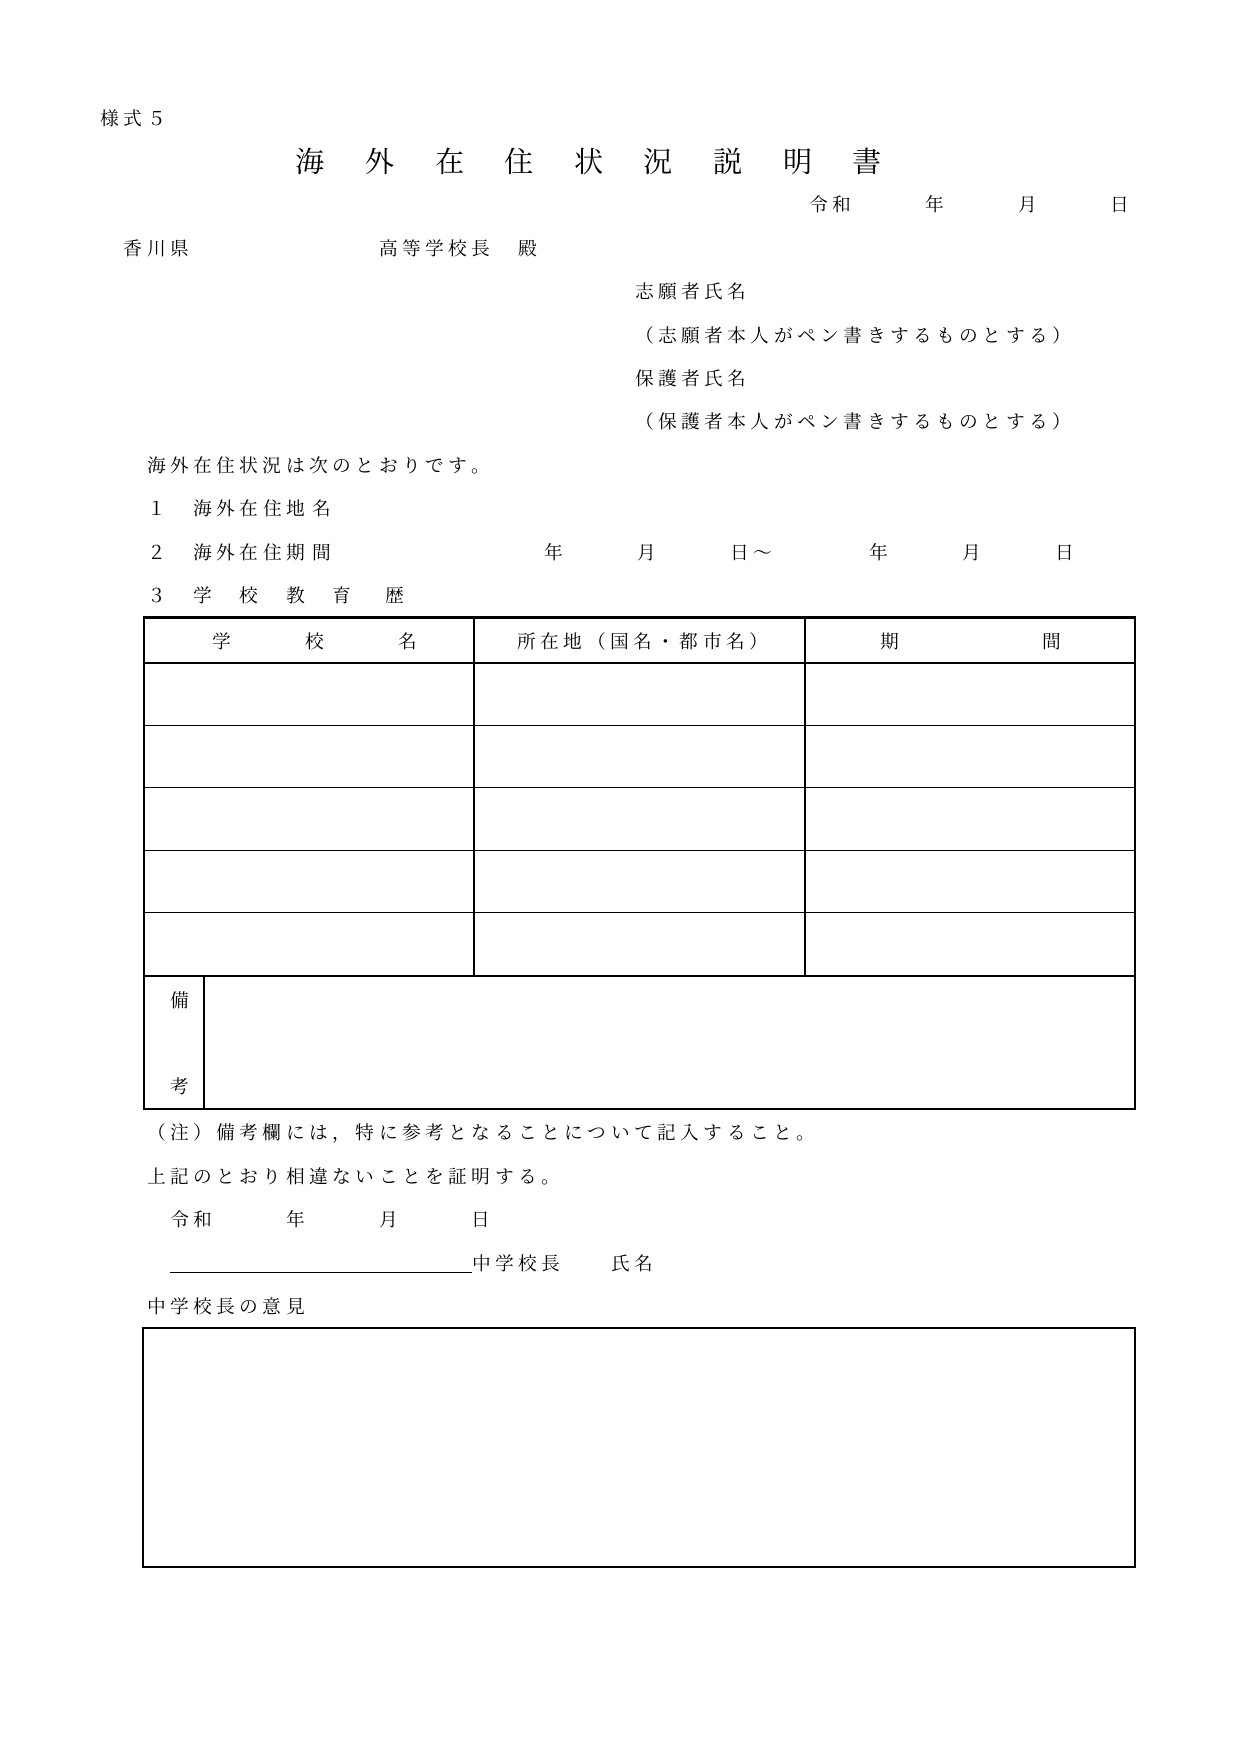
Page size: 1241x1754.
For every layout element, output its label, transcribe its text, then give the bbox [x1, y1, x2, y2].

text （保護者本人がペン書きするものとする） [100, 399, 1094, 443]
table_cell [475, 851, 804, 912]
text １ 海外在住地名 [100, 486, 1094, 529]
text 中学校長 氏名 [100, 1240, 1094, 1284]
text 海外在住状況は次のとおりです。 [100, 443, 1094, 486]
text 志願者氏名 [100, 269, 1094, 312]
table_cell [145, 913, 473, 975]
text 海 外 在 住 状 況 説 明 書 [100, 138, 1094, 182]
table_cell [475, 788, 804, 850]
table_cell [475, 913, 804, 975]
text ２ 海外在住期間 年 月 日～ 年 月 日 [100, 529, 1094, 573]
table_header 期 間 [806, 619, 1134, 662]
table_header 所在地（国名・都市名） [475, 619, 804, 662]
table_cell [806, 726, 1134, 787]
text （志願者本人がペン書きするものとする） [100, 312, 1094, 356]
text 上記のとおり相違ないことを証明する。 [100, 1153, 1094, 1197]
text 令和 年 月 日 [100, 182, 1134, 225]
table_header 学 校 名 [145, 619, 473, 662]
table_cell [806, 664, 1134, 724]
table_cell 備 考 [145, 977, 203, 1108]
text （注）備考欄には，特に参考となることについて記入すること。 [100, 1110, 1094, 1153]
table_cell [145, 664, 473, 724]
table_cell [145, 788, 473, 850]
table_cell [145, 726, 473, 787]
text 様式５ [100, 95, 1146, 138]
text 中学校長の意見 [100, 1284, 1094, 1327]
table_cell [806, 851, 1134, 912]
table_header [144, 1329, 1134, 1566]
table_cell [475, 726, 804, 787]
table_cell [475, 664, 804, 724]
text ３ 学校教育歴 [100, 573, 1094, 616]
table_cell [145, 851, 473, 912]
text 香川県 高等学校長 殿 [100, 225, 1071, 269]
text 令和 年 月 日 [100, 1197, 1094, 1240]
table_cell [806, 788, 1134, 850]
table_cell [205, 977, 1134, 1108]
table_cell [806, 913, 1134, 975]
text 保護者氏名 [100, 356, 1094, 399]
